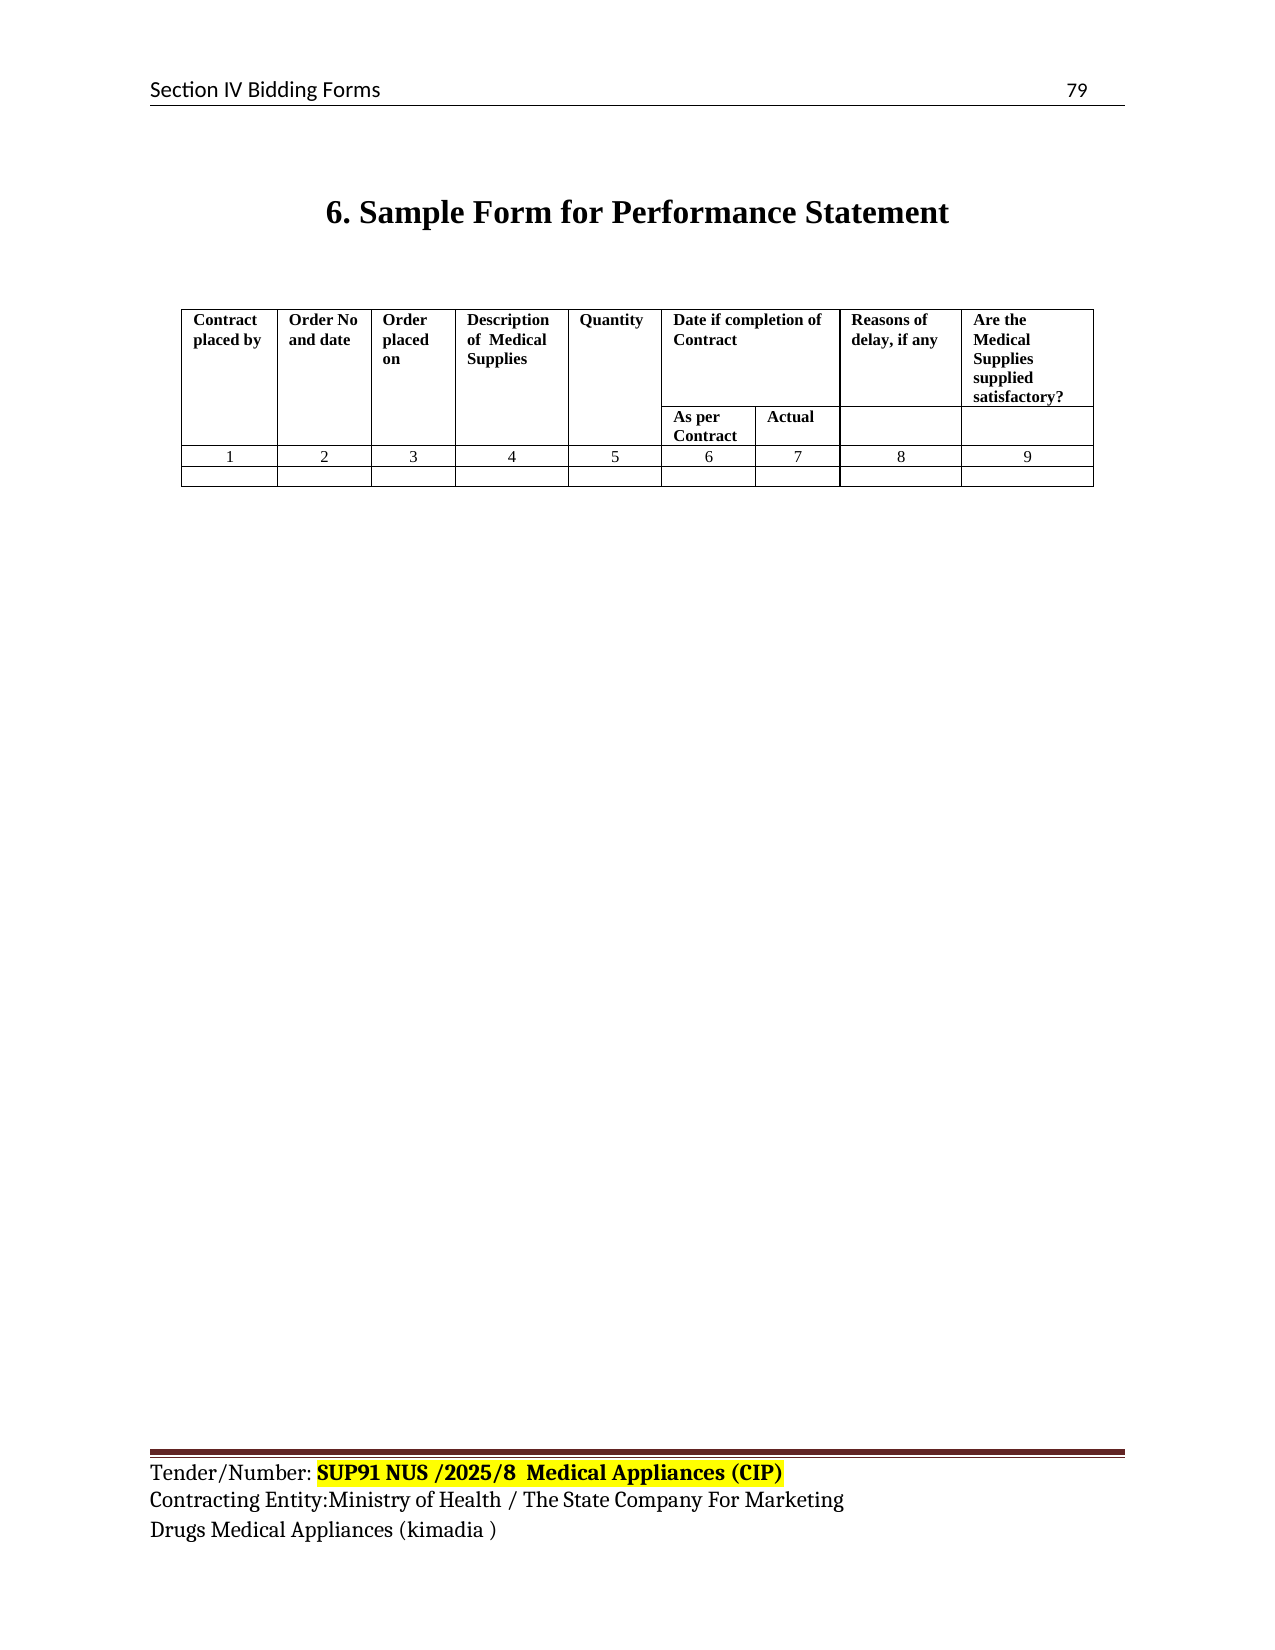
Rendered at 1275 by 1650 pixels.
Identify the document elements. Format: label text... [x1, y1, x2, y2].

table_cell 1 [182, 446, 277, 466]
table_cell 9 [962, 446, 1093, 466]
table_header Quantity [569, 310, 661, 445]
text 6. Sample Form for Performance Statement [150, 193, 1125, 231]
table_header Contract placed by [182, 310, 277, 445]
table_header Reasons of delay, if any [841, 310, 961, 406]
table_header Order No and date [278, 310, 371, 445]
table_header Are the Medical Supplies supplied satisfactory? [962, 310, 1093, 406]
table_cell Actual [756, 407, 839, 445]
table_cell [841, 467, 961, 486]
table_cell [456, 467, 568, 486]
table_cell 8 [841, 446, 961, 466]
table_cell 2 [278, 446, 371, 466]
table_header Description of Medical Supplies [456, 310, 568, 445]
table_cell [962, 467, 1093, 486]
table_cell 5 [569, 446, 661, 466]
table_cell [182, 467, 277, 486]
table_cell [841, 407, 961, 445]
table_cell [569, 467, 661, 486]
table_cell 6 [662, 446, 755, 466]
table_header Order placed on [372, 310, 455, 445]
table_cell 7 [756, 446, 839, 466]
table_cell As per Contract [662, 407, 755, 445]
table_cell [662, 467, 755, 486]
table_cell 4 [456, 446, 568, 466]
table_cell 3 [372, 446, 455, 466]
table_header Date if completion of Contract [662, 310, 839, 406]
table_cell [962, 407, 1093, 445]
table_cell [756, 467, 839, 486]
table_cell [372, 467, 455, 486]
table_cell [278, 467, 371, 486]
